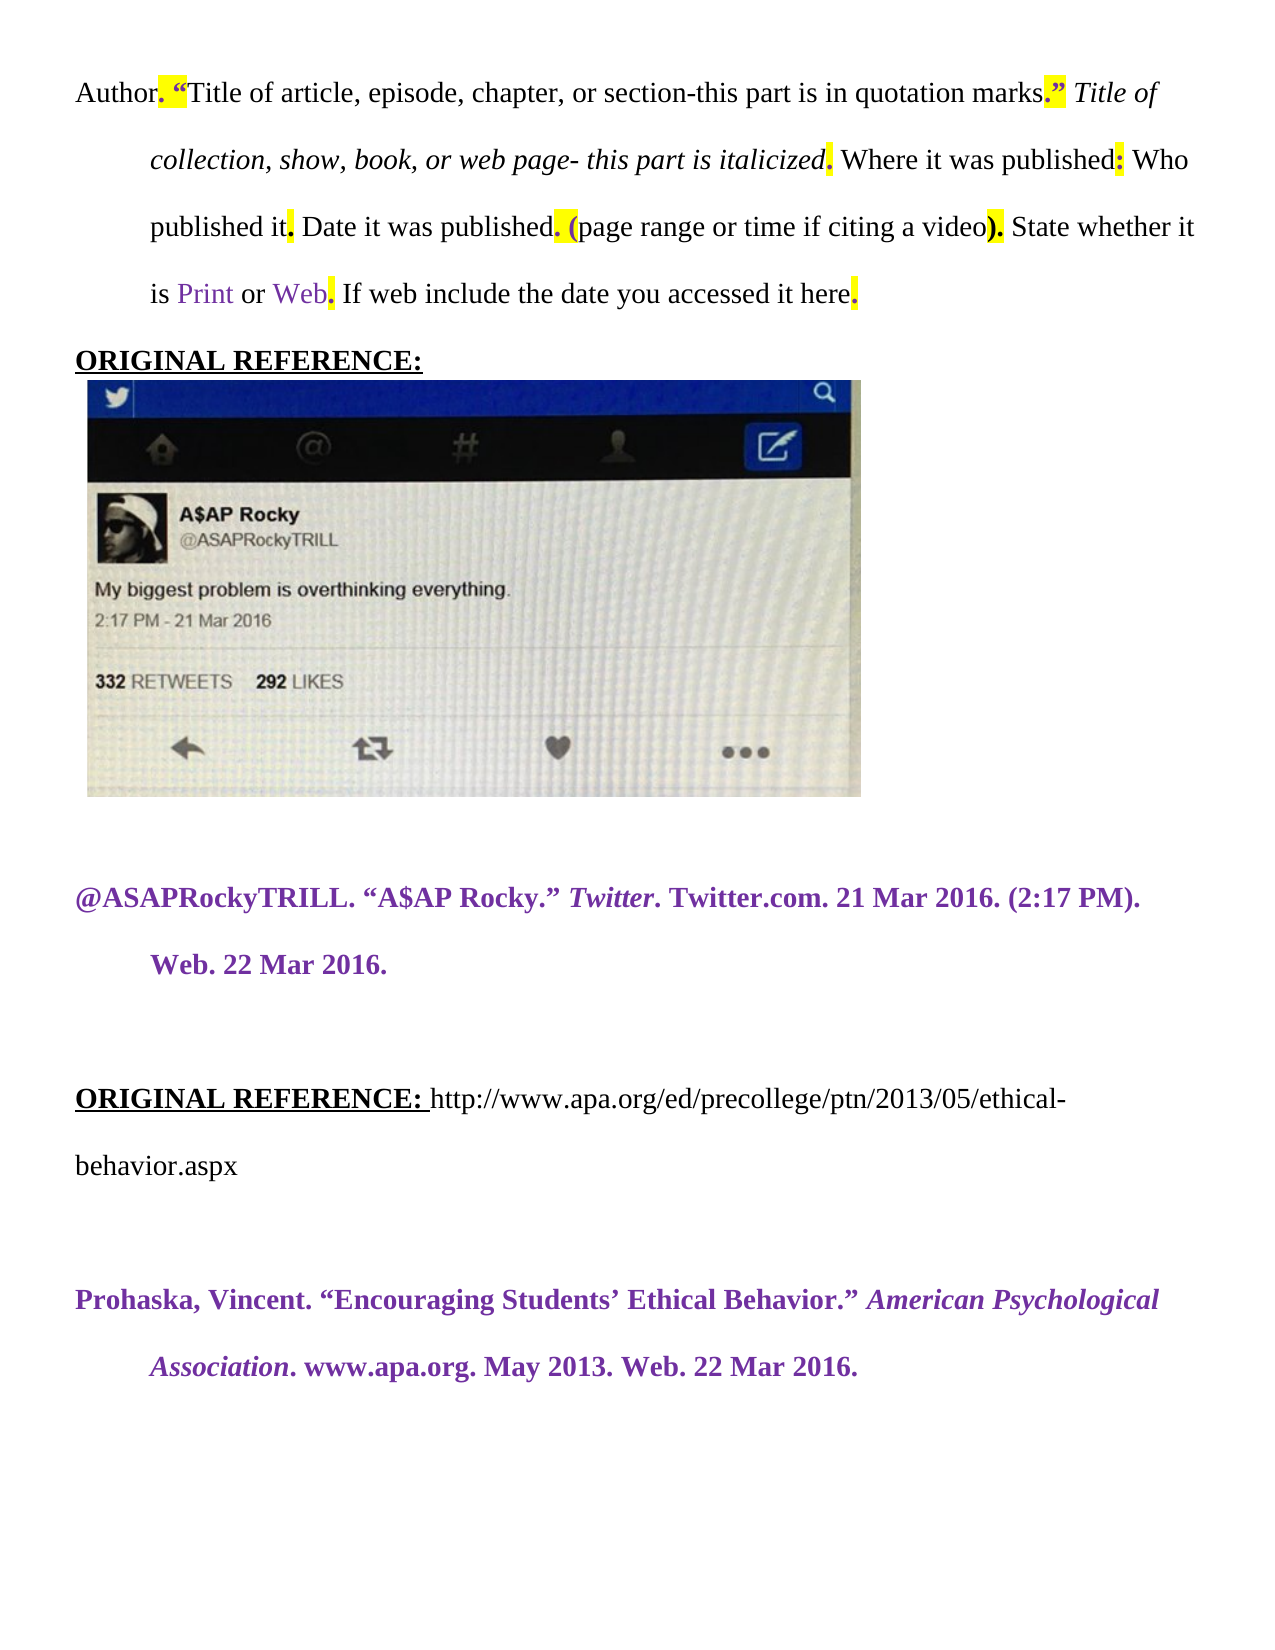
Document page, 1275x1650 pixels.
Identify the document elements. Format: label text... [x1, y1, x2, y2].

text Prohaska, Vincent. “Encouraging Students’ Ethical Behavior.” American Psychological Association. www.apa.org. May 2013. Web. 22 Mar 2016. [75, 1282, 1200, 1383]
text ORIGINAL REFERENCE: http://www.apa.org/ed/precollege/ptn/2013/05/ethical-behavior.aspx [75, 1081, 1200, 1182]
picture [86, 380, 860, 795]
text Author. “Title of article, episode, chapter, or section-this part is in quotation marks.” Title of collection, show, book, or web page- this part is italicized. Where it was published: Who published it. Date it was published. (page range or time if citing a video). State whether it is Print or Web. If web include the date you accessed it here. [75, 75, 1200, 310]
text ORIGINAL REFERENCE: [75, 343, 1200, 377]
text @ASAPRockyTRILL. “A$AP Rocky.” Twitter. Twitter.com. 21 Mar 2016. (2:17 PM). Web. 22 Mar 2016. [75, 880, 1200, 981]
